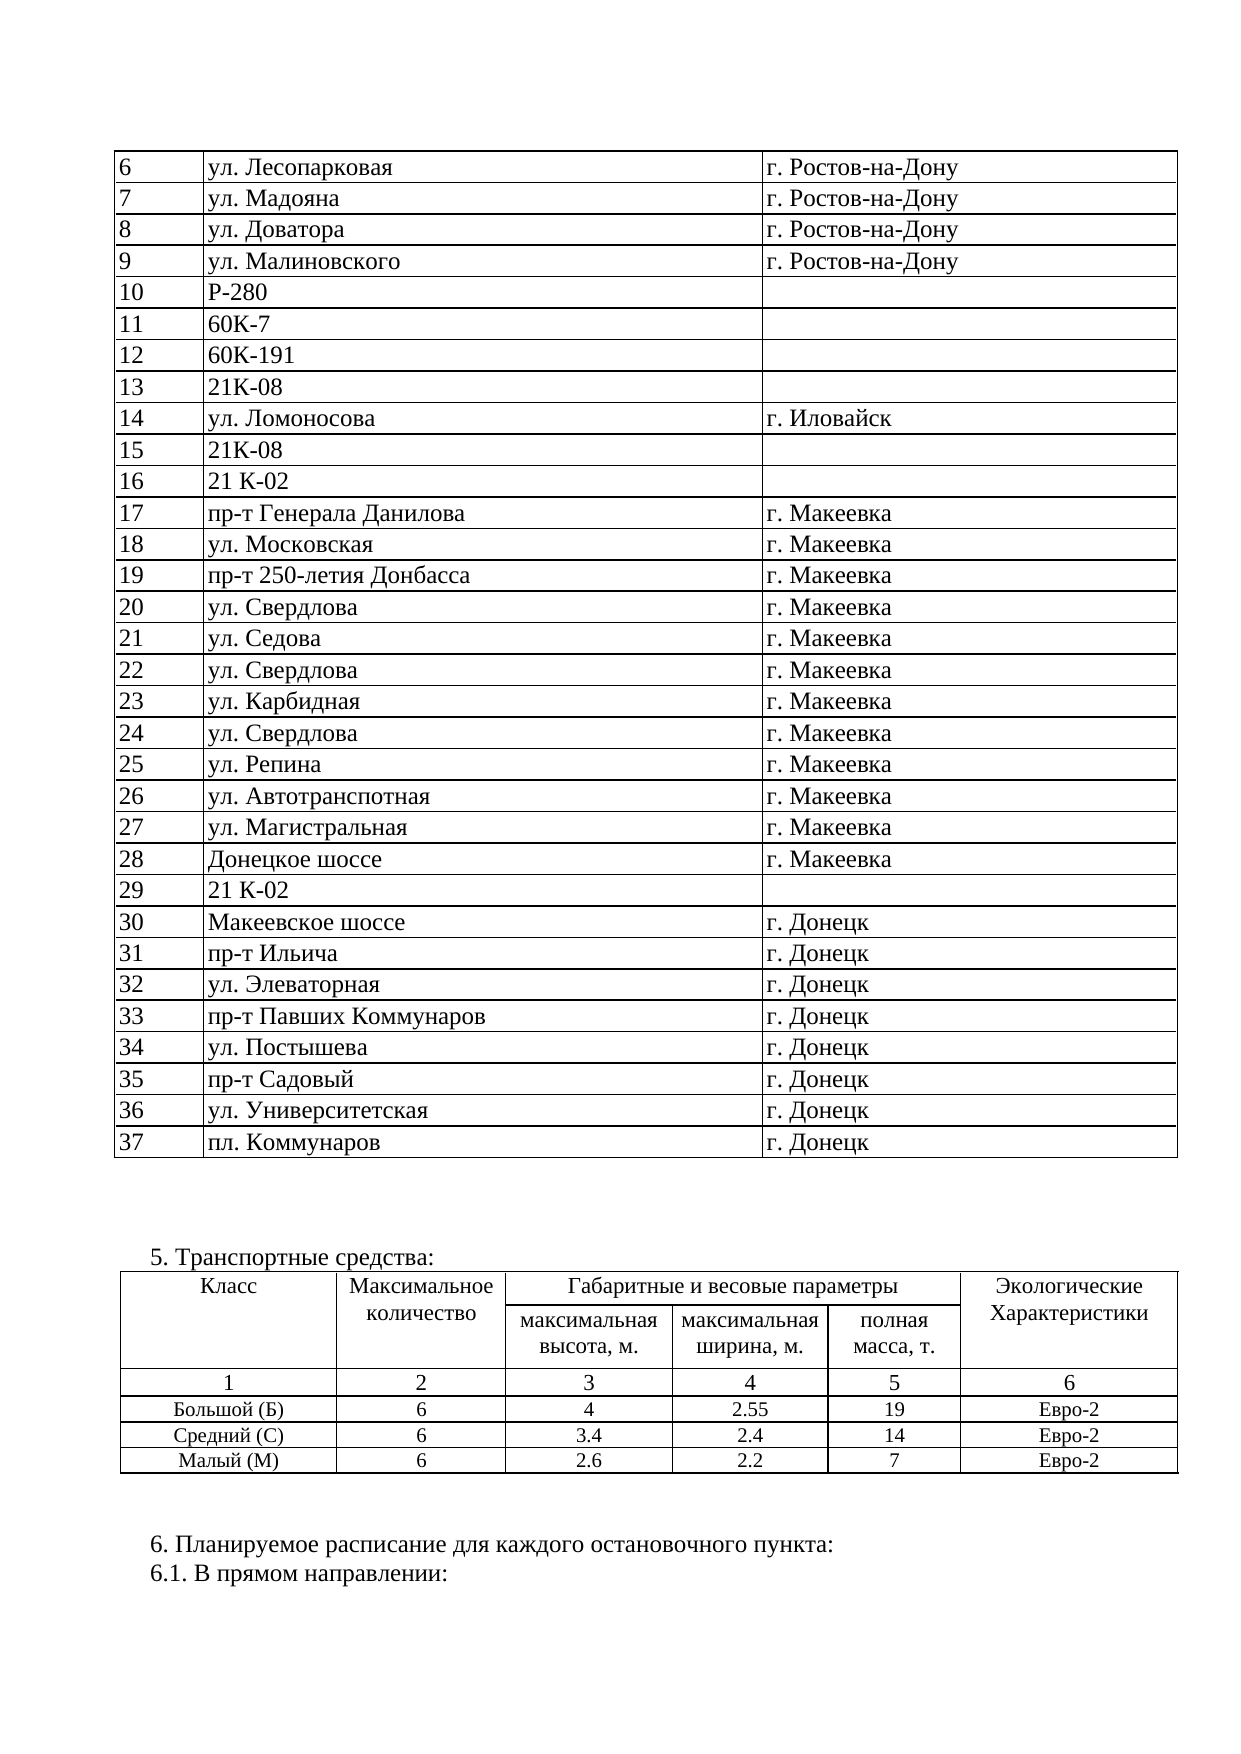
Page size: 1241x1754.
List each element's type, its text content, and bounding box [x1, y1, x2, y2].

text 6. Планируемое расписание для каждого остановочного пункта: [150, 1529, 1090, 1558]
table_cell г. Донецк [763, 1062, 1177, 1094]
table_cell ул. Доватора [204, 215, 762, 244]
table_cell 32 [115, 969, 203, 999]
table_cell 35 [115, 1063, 203, 1094]
table_cell пл. Коммунаров [204, 1127, 762, 1157]
table_cell ул. Карбидная [204, 686, 762, 716]
table_cell 26 [115, 780, 203, 811]
table_cell г. Ростов-на-Дону [763, 152, 1177, 181]
table_cell пр-т Генерала Данилова [204, 498, 762, 527]
table_cell 18 [115, 529, 203, 559]
table_cell г. Иловайск [763, 402, 1177, 433]
table_cell пр-т Павших Коммунаров [204, 1001, 762, 1031]
table_cell ул. Репина [204, 749, 762, 779]
table_cell 6 [115, 152, 203, 181]
table_cell полная масса, т. [829, 1306, 960, 1367]
table_cell 21К-08 [204, 435, 762, 464]
table_cell 6 [337, 1423, 505, 1447]
text 5. Транспортные средства: [150, 1242, 1090, 1271]
table_cell г. Макеевка [763, 748, 1177, 779]
table_cell 21К-08 [204, 372, 762, 402]
table_cell г. Ростов-на-Дону [763, 181, 1177, 213]
table_cell 21 К-02 [204, 466, 762, 496]
table_cell 5 [829, 1369, 960, 1395]
table_cell г. Макеевка [763, 685, 1177, 716]
table_cell 23 [115, 686, 203, 716]
table_cell [763, 339, 1177, 370]
table_cell Малый (М) [121, 1448, 336, 1472]
table_cell 3.4 [506, 1423, 672, 1447]
table_cell 8 [115, 214, 203, 244]
table_cell 33 [115, 1000, 203, 1031]
table_cell 37 [115, 1126, 203, 1157]
table_cell [763, 307, 1177, 339]
table_cell пр-т Садовый [204, 1064, 762, 1094]
table_cell 30 [115, 906, 203, 936]
table_cell 16 [115, 466, 203, 496]
text 6.1. В прямом направлении: [150, 1558, 1090, 1586]
table_cell г. Донецк [763, 1094, 1177, 1125]
table_cell 60К-191 [204, 340, 762, 370]
table_cell ул. Лесопарковая [204, 152, 762, 181]
table_cell 25 [115, 749, 203, 779]
table_header Экологические Характеристики [961, 1272, 1177, 1367]
table_cell г. Макеевка [763, 590, 1177, 622]
table_cell 11 [115, 308, 203, 339]
table_cell 9 [115, 245, 203, 276]
table_cell [763, 433, 1177, 464]
table_cell 17 [115, 497, 203, 527]
table_cell ул. Свердлова [204, 655, 762, 685]
table_cell 29 [115, 875, 203, 905]
table_cell Макеевское шоссе [204, 907, 762, 936]
table_cell 28 [115, 843, 203, 873]
table_cell ул. Свердлова [204, 592, 762, 622]
table_cell 10 [115, 277, 203, 307]
table_cell Донецкое шоссе [204, 844, 762, 873]
table_cell 7 [829, 1448, 960, 1472]
table_cell 7 [115, 183, 203, 213]
table_cell г. Ростов-на-Дону [763, 213, 1177, 244]
table_cell г. Донецк [763, 936, 1177, 968]
table_cell г. Донецк [763, 1031, 1177, 1062]
table_cell г. Макеевка [763, 779, 1177, 811]
table_header Максимальное количество [337, 1272, 505, 1367]
table_cell 12 [115, 340, 203, 370]
table_cell 6 [961, 1369, 1177, 1395]
table_cell Евро-2 [961, 1448, 1177, 1472]
table_cell 4 [673, 1369, 827, 1395]
table_cell 2.55 [673, 1397, 827, 1421]
table_cell 60К-7 [204, 309, 762, 339]
table_cell 1 [121, 1369, 336, 1395]
table_cell 6 [337, 1448, 505, 1472]
table_cell 20 [115, 591, 203, 622]
table_cell 2 [337, 1369, 505, 1395]
table_cell [763, 370, 1177, 402]
table_cell г. Макеевка [763, 559, 1177, 590]
table_cell ул. Постышева [204, 1032, 762, 1062]
table_cell г. Макеевка [763, 622, 1177, 653]
table_cell 22 [115, 654, 203, 685]
table_cell 21 [115, 623, 203, 653]
table_cell г. Макеевка [763, 653, 1177, 685]
table_cell 36 [115, 1095, 203, 1125]
table_cell Евро-2 [961, 1423, 1177, 1447]
table_cell 2.2 [673, 1448, 827, 1472]
table_cell ул. Ломоносова [204, 403, 762, 433]
table_cell 24 [115, 717, 203, 748]
table_cell [763, 465, 1177, 496]
table_cell 14 [829, 1423, 960, 1447]
table_cell ул. Магистральная [204, 812, 762, 842]
table_cell 15 [115, 434, 203, 464]
table_cell 19 [829, 1397, 960, 1421]
table_cell 2.6 [506, 1448, 672, 1472]
table_cell г. Макеевка [763, 496, 1177, 527]
table_cell г. Донецк [763, 968, 1177, 999]
table_cell [763, 276, 1177, 307]
table_cell Р-280 [204, 277, 762, 307]
table_cell Евро-2 [961, 1397, 1177, 1421]
table_cell ул. Автотранспотная [204, 781, 762, 811]
table_cell 27 [115, 812, 203, 842]
table_cell ул. Малиновского [204, 246, 762, 276]
table_cell г. Макеевка [763, 528, 1177, 559]
table_cell г. Макеевка [763, 842, 1177, 873]
table_cell 21 К-02 [204, 875, 762, 905]
table_cell 3 [506, 1369, 672, 1395]
table_cell [763, 874, 1177, 905]
table_cell ул. Московская [204, 529, 762, 559]
table_cell максимальная высота, м. [506, 1306, 672, 1367]
table_cell г. Ростов-на-Дону [763, 244, 1177, 276]
table_cell 13 [115, 371, 203, 402]
table_cell 34 [115, 1032, 203, 1062]
table_cell 31 [115, 938, 203, 968]
table_cell г. Макеевка [763, 811, 1177, 842]
table_cell 14 [115, 403, 203, 433]
table_cell г. Макеевка [763, 716, 1177, 748]
table_cell г. Донецк [763, 905, 1177, 936]
table_cell 19 [115, 560, 203, 590]
table_cell г. Донецк [763, 1125, 1177, 1157]
table_cell максимальная ширина, м. [673, 1306, 827, 1367]
table_cell 2.4 [673, 1423, 827, 1447]
table_cell ул. Мадояна [204, 183, 762, 213]
table_cell пр-т 250-летия Донбасса [204, 561, 762, 590]
table_cell ул. Университетская [204, 1095, 762, 1125]
table_cell ул. Элеваторная [204, 970, 762, 999]
table_header Класс [121, 1272, 336, 1367]
table_cell Средний (С) [121, 1423, 336, 1447]
table_cell ул. Свердлова [204, 718, 762, 748]
table_cell г. Донецк [763, 999, 1177, 1031]
table_cell пр-т Ильича [204, 938, 762, 968]
table_header Габаритные и весовые параметры [506, 1272, 960, 1304]
table_cell ул. Седова [204, 623, 762, 653]
table_cell 4 [506, 1397, 672, 1421]
table_cell Большой (Б) [121, 1397, 336, 1421]
table_cell 6 [337, 1397, 505, 1421]
